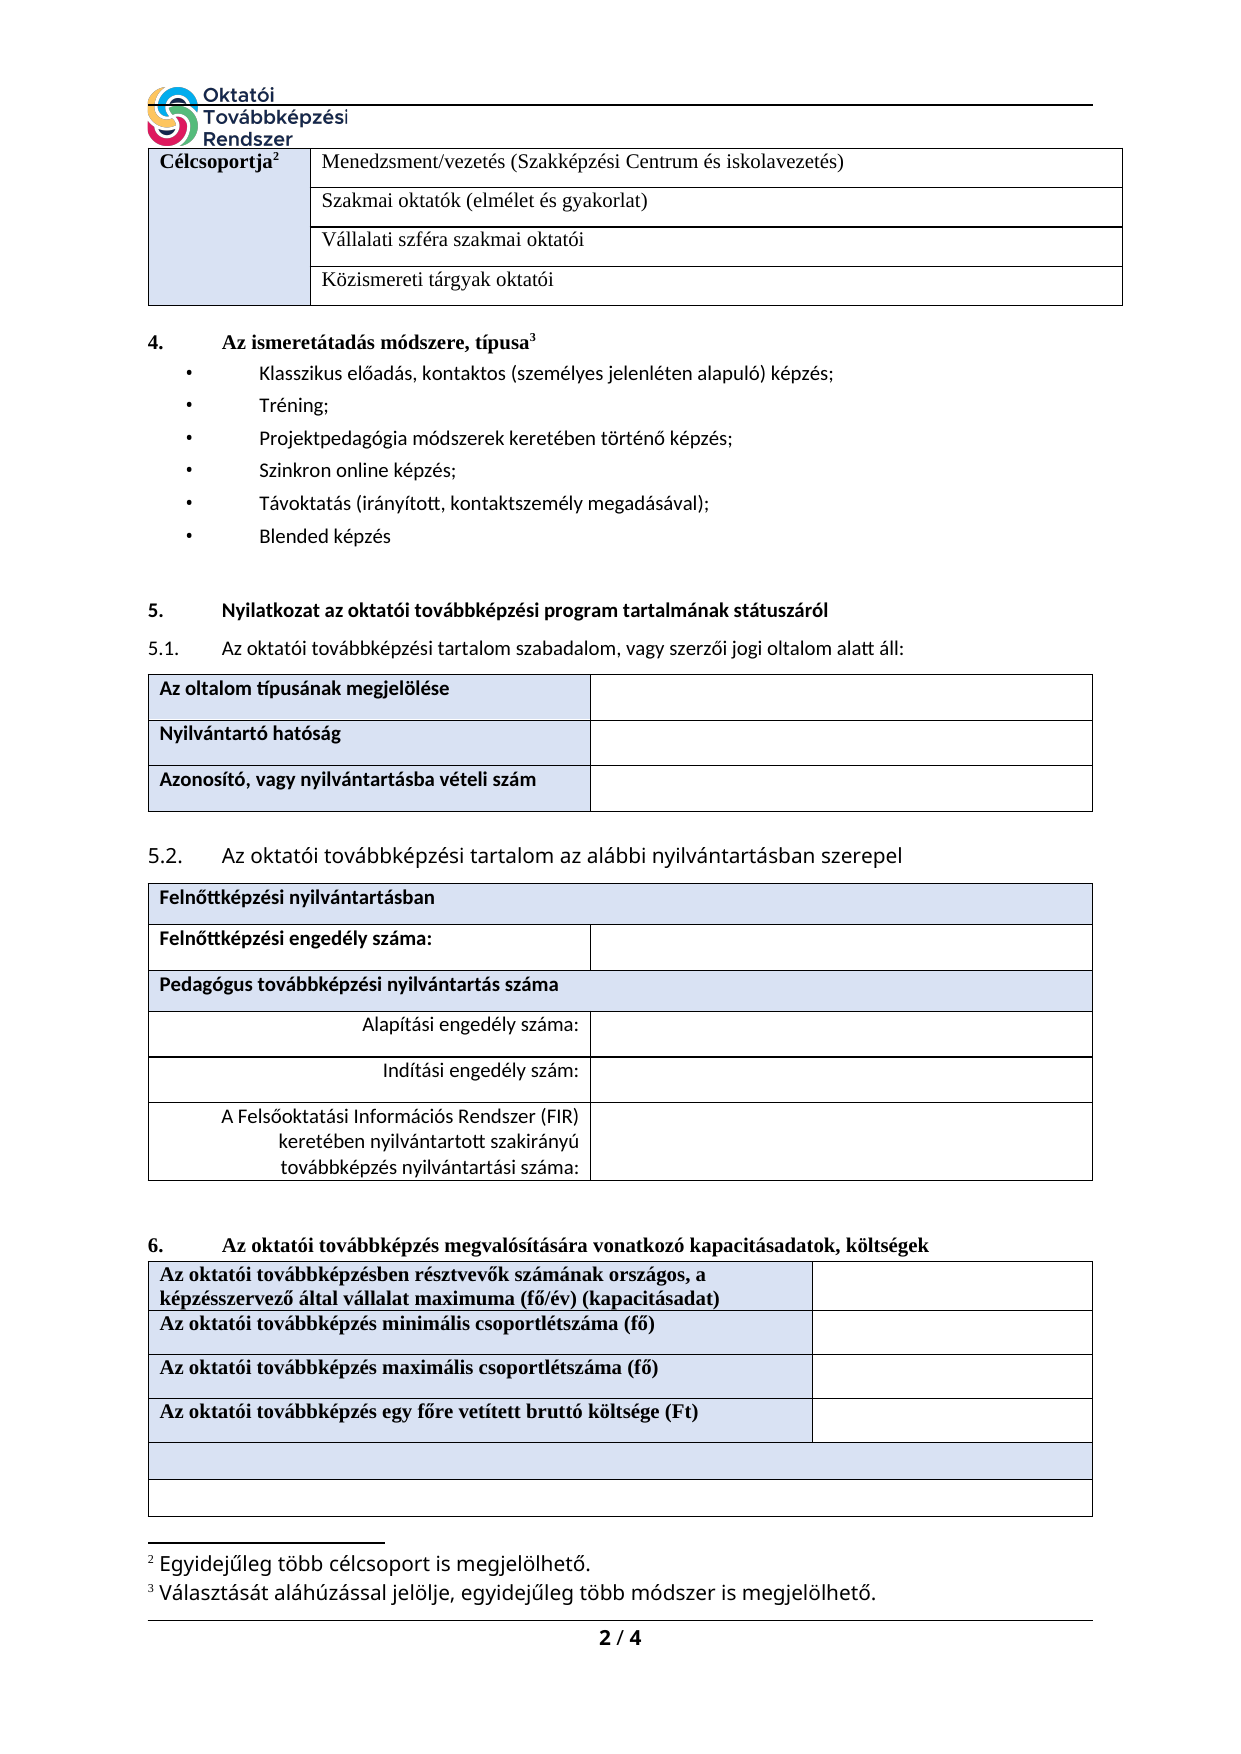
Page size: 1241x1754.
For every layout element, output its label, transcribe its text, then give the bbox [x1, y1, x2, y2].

table_cell Az oktatói továbbképzés egy főre vetített bruttó költsége (Ft) [149, 1399, 812, 1442]
list Projektpedagógia módszerek keretében történő képzés; [185, 423, 1093, 451]
table_cell [149, 1480, 1092, 1516]
table_cell [149, 1443, 1092, 1479]
table_cell Indítási engedély szám: [149, 1058, 590, 1102]
table_header Az oktatói továbbképzésben résztvevők számának országos, a képzésszervező által vállalat maximuma (fő/év) (kapacitásadat) [149, 1262, 812, 1310]
list Nyilatkozat az oktatói továbbképzési program tartalmának státuszáról [148, 597, 1093, 623]
list Távoktatás (irányított, kontaktszemély megadásával); [185, 488, 1093, 517]
list Az oktatói továbbképzés megvalósítására vonatkozó kapacitásadatok, költségek [148, 1233, 1093, 1257]
table_cell [813, 1355, 1092, 1398]
list Tréning; [185, 390, 1093, 419]
picture [167, 95, 189, 104]
table_cell [591, 1103, 1092, 1179]
table_cell Közismereti tárgyak oktatói [311, 267, 1122, 305]
table_header Menedzsment/vezetés (Szakképzési Centrum és iskolavezetés) [311, 149, 1122, 187]
table_header Az oltalom típusának megjelölése [149, 675, 590, 719]
list Klasszikus előadás, kontaktos (személyes jelenléten alapuló) képzés; [185, 358, 1093, 386]
list Blended képzés [185, 521, 1093, 549]
table_cell Pedagógus továbbképzési nyilvántartás száma [149, 971, 1092, 1011]
list Az ismeretátadás módszere, típusa [148, 330, 1093, 354]
table_header Felnőttképzési nyilvántartásban [149, 884, 1092, 924]
table_header [813, 1262, 1092, 1310]
list Az oktatói továbbképzési tartalom az alábbi nyilvántartásban szerepel [148, 841, 1093, 869]
table_cell [591, 721, 1092, 765]
table_cell [813, 1311, 1092, 1354]
table_cell Azonosító, vagy nyilvántartásba vételi szám [149, 766, 590, 811]
table_cell [591, 1058, 1092, 1102]
table_cell Az oktatói továbbképzés maximális csoportlétszáma (fő) [149, 1355, 812, 1398]
list Az oktatói továbbképzési tartalom szabadalom, vagy szerzői jogi oltalom alatt áll: [148, 636, 1093, 661]
table_cell Vállalati szféra szakmai oktatói [311, 228, 1122, 266]
table_cell [591, 925, 1092, 970]
table_cell [813, 1399, 1092, 1442]
table_header [591, 675, 1092, 719]
table_cell Alapítási engedély száma: [149, 1012, 590, 1056]
table_header Célcsoportja [149, 149, 310, 305]
table_cell Nyilvántartó hatóság [149, 721, 590, 765]
table_cell [591, 1012, 1092, 1056]
table_cell A Felsőoktatási Információs Rendszer (FIR) keretében nyilvántartott szakirányú továbbképzés nyilvántartási száma: [149, 1103, 590, 1179]
list Szinkron online képzés; [185, 456, 1093, 484]
table_cell Felnőttképzési engedély száma: [149, 925, 590, 970]
table_cell Szakmai oktatók (elmélet és gyakorlat) [311, 188, 1122, 226]
table_cell [591, 766, 1092, 811]
picture [185, 87, 348, 104]
table_cell Az oktatói továbbképzés minimális csoportlétszáma (fő) [149, 1311, 812, 1354]
picture [147, 87, 348, 146]
